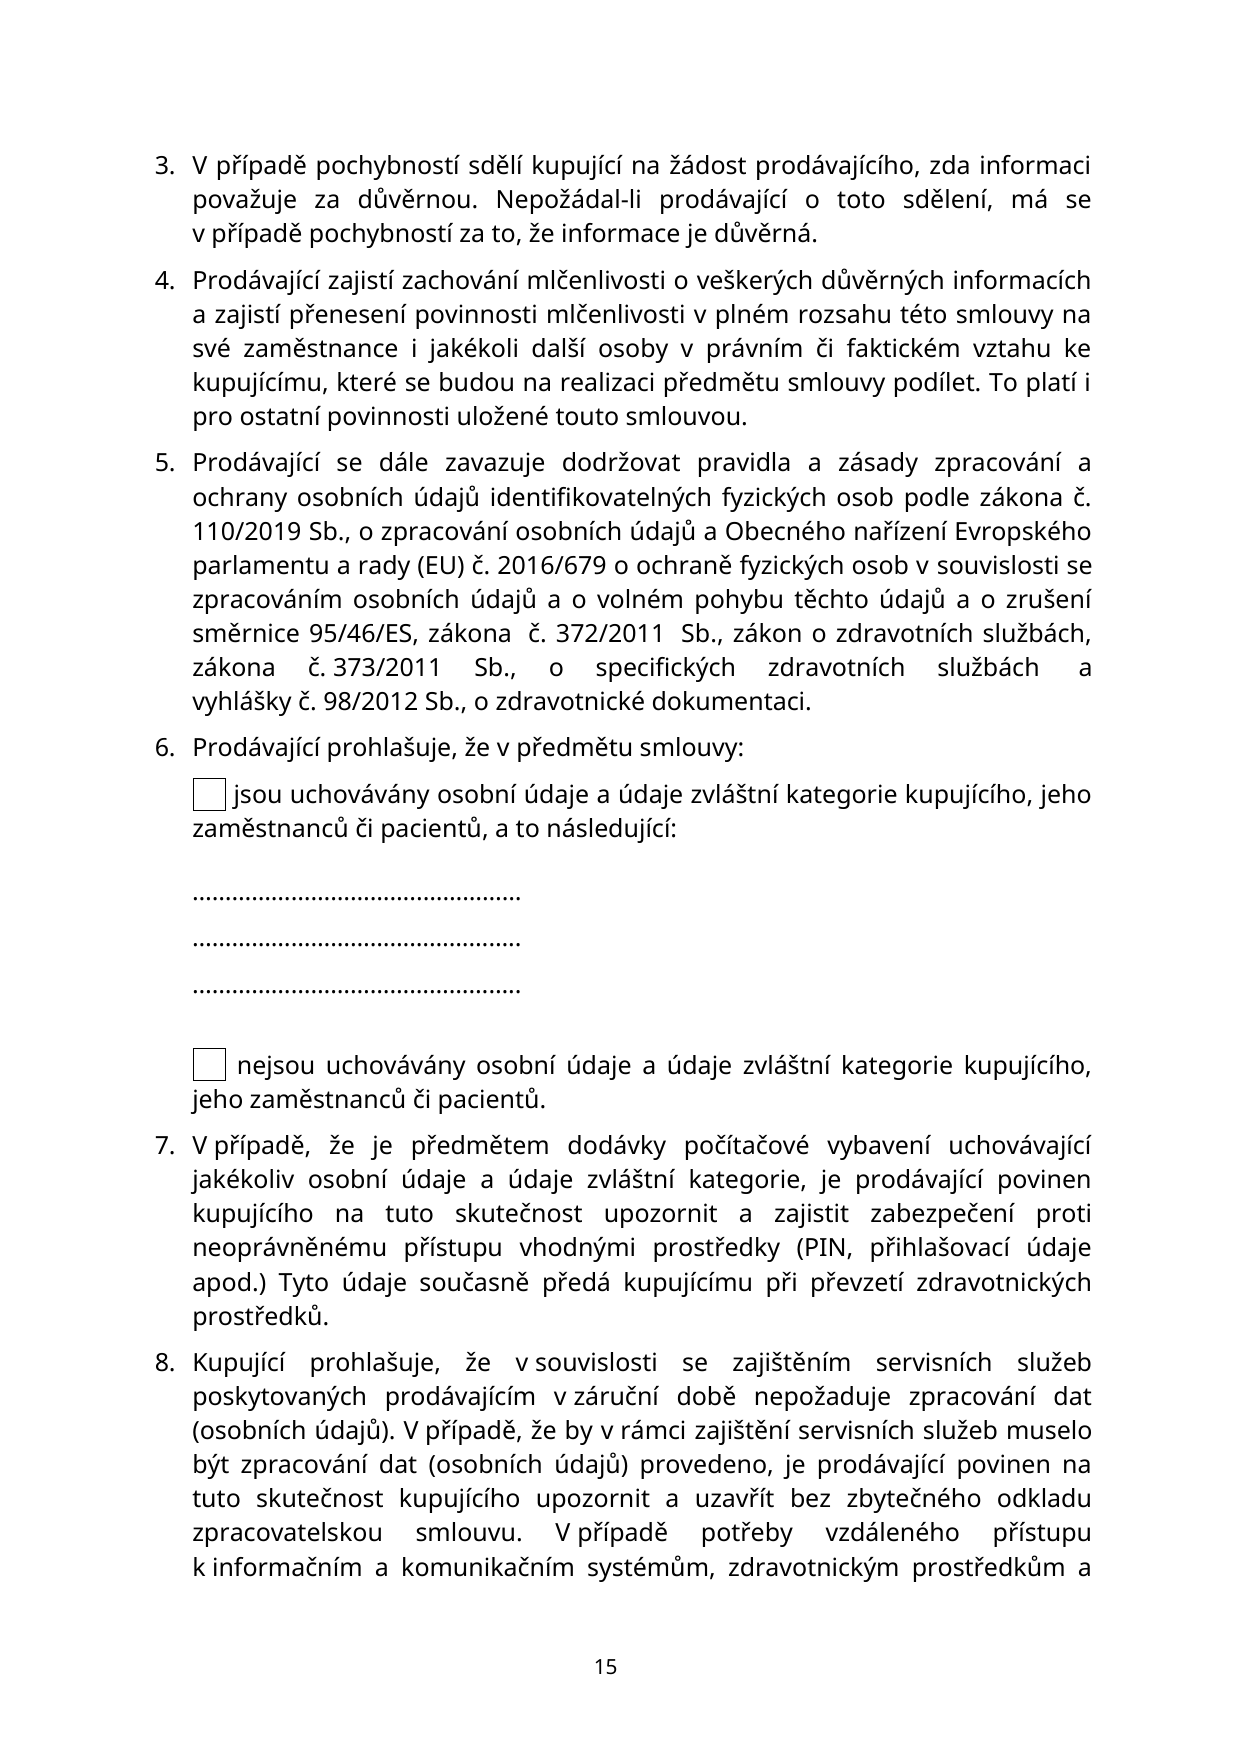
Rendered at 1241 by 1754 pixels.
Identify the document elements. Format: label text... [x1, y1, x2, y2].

list Prodávající prohlašuje, že v předmětu smlouvy: [154, 730, 1093, 764]
list Prodávající se dále zavazuje dodržovat pravidla a zásady zpracování a ochrany osobních údajů identifikovatelných fyzických osob podle zákona č. 110/2019 Sb., o zpracování osobních údajů a Obecného nařízení Evropského parlamentu a rady (EU) č. 2016/679 o ochraně fyzických osob v souvislosti se zpracováním osobních údajů a o volném pohybu těchto údajů a o zrušení směrnice 95/46/ES, zákona č. 372/2011 Sb., zákon o zdravotních službách, zákona č. 373/2011 Sb., o specifických zdravotních službách a vyhlášky č. 98/2012 Sb., o zdravotnické dokumentaci. [154, 445, 1093, 718]
list V případě pochybností sdělí kupující na žádost prodávajícího, zda informaci považuje za důvěrnou. Nepožádal-li prodávající o toto sdělení, má se v případě pochybností za to, že informace je důvěrná. [154, 148, 1093, 250]
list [154, 1345, 1093, 1583]
text jsou uchovávány osobní údaje a údaje zvláštní kategorie kupujícího, jeho zaměstnanců či pacientů, a to následující: [192, 777, 1093, 845]
list V případě, že je předmětem dodávky počítačové vybavení uchovávající jakékoliv osobní údaje a údaje zvláštní kategorie, je prodávající povinen kupujícího na tuto skutečnost upozornit a zajistit zabezpečení proti neoprávněnému přístupu vhodnými prostředky (PIN, přihlašovací údaje apod.) Tyto údaje současně předá kupujícímu při převzetí zdravotnických prostředků. [154, 1128, 1093, 1332]
text nejsou uchovávány osobní údaje a údaje zvláštní kategorie kupujícího, jeho zaměstnanců či pacientů. [192, 1047, 1093, 1115]
text ………………………………………….. [192, 920, 1093, 954]
list Prodávající zajistí zachování mlčenlivosti o veškerých důvěrných informacích a zajistí přenesení povinnosti mlčenlivosti v plném rozsahu této smlouvy na své zaměstnance i jakékoli další osoby v právním či faktickém vztahu ke kupujícímu, které se budou na realizaci předmětu smlouvy podílet. To platí i pro ostatní povinnosti uložené touto smlouvou. [154, 262, 1093, 433]
text ………………………………………….. [192, 967, 1093, 1001]
text ……………………………..…………… [192, 873, 1093, 908]
